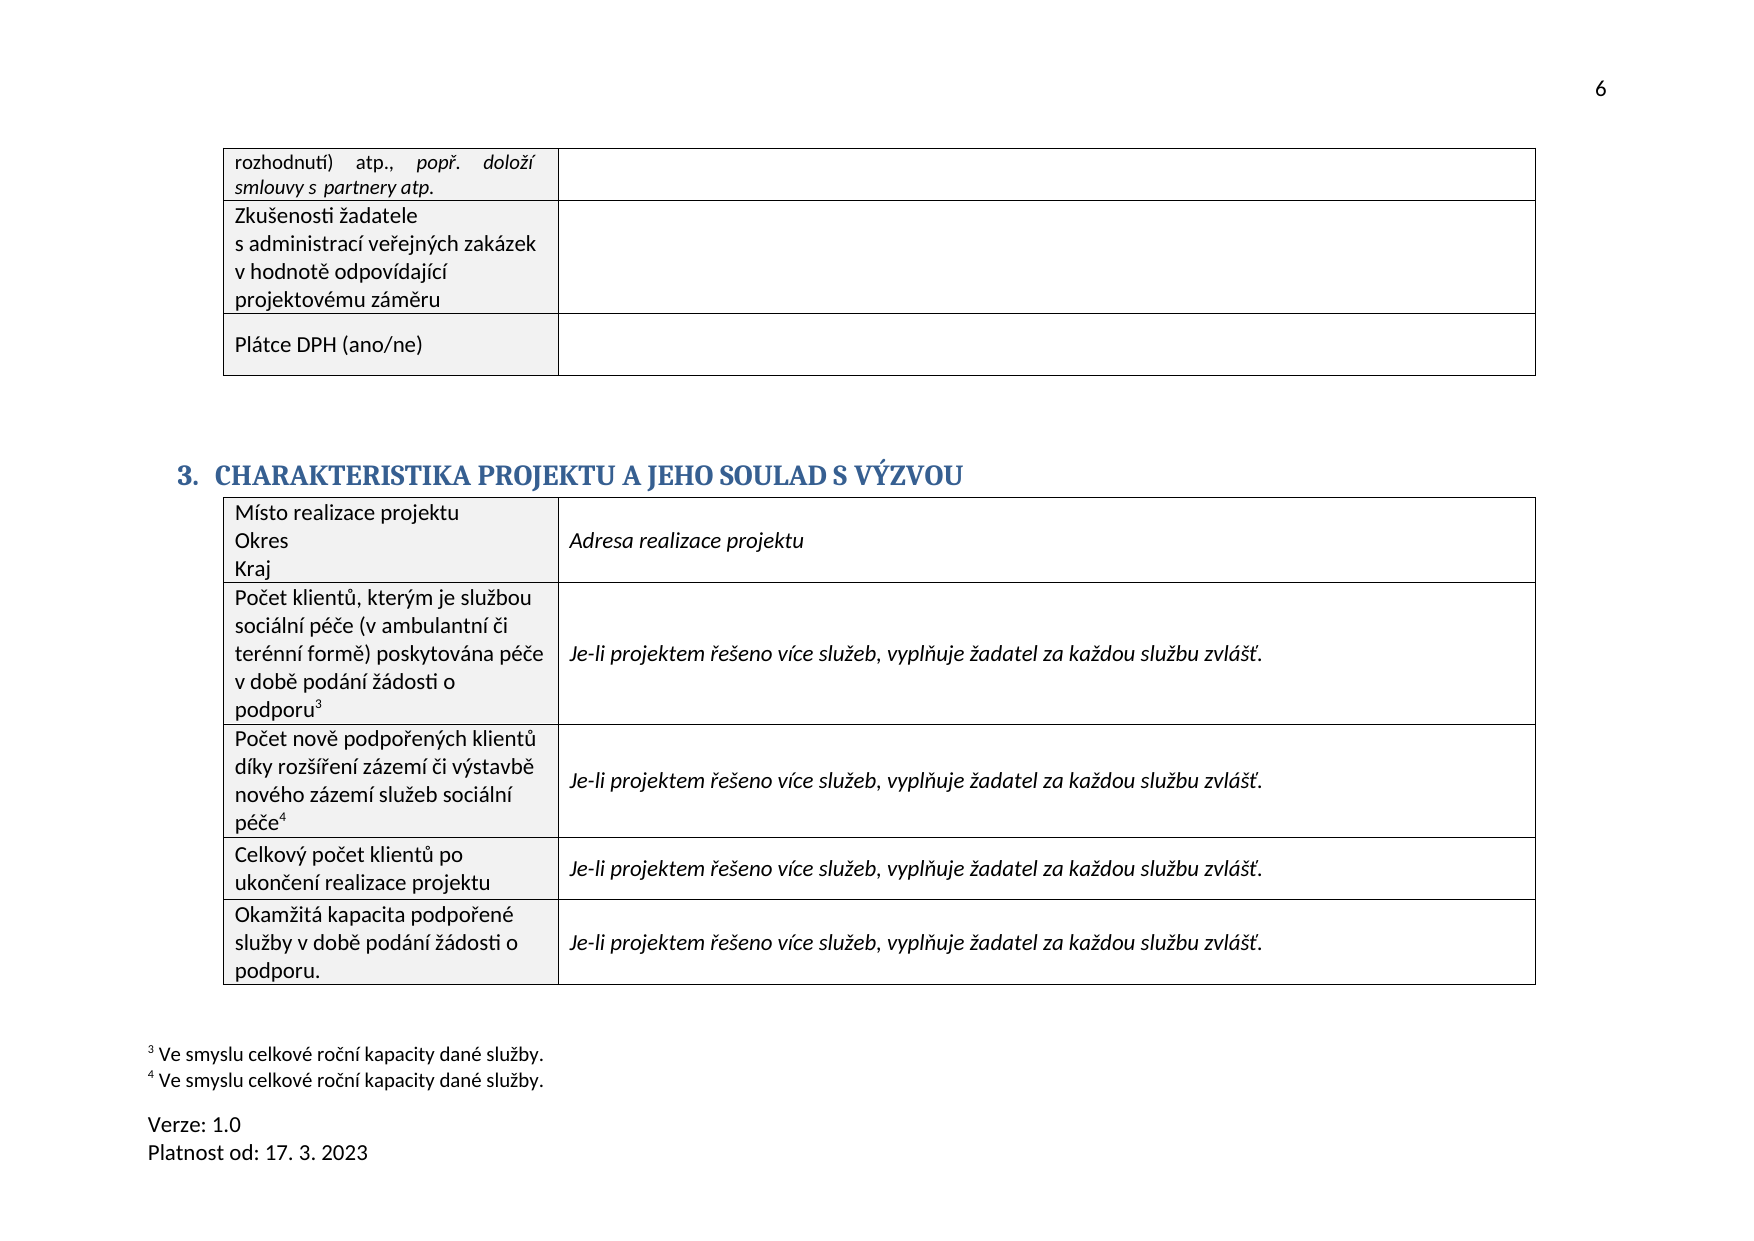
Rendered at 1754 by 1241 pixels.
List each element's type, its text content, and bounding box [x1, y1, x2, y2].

table_cell [559, 201, 1535, 313]
table_cell Celkový počet klientů po ukončení realizace projektu [224, 838, 558, 899]
table_cell [559, 314, 1535, 375]
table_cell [559, 838, 1535, 899]
table_header Místo realizace projektu Okres Kraj [224, 498, 558, 582]
table_cell [559, 149, 1535, 200]
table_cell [224, 149, 558, 200]
table_cell Počet nově podpořených klientů díky rozšíření zázemí či výstavbě nového zázemí služeb sociální péče [224, 725, 558, 837]
table_cell Plátce DPH (ano/ne) [224, 314, 558, 375]
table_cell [559, 900, 1535, 984]
table_cell Počet klientů, kterým je službou sociální péče (v ambulantní či terénní formě) poskytována péče v době podání žádosti o podporu [224, 583, 558, 723]
table_cell Je-li projektem řešeno více služeb, vyplňuje žadatel za každou službu zvlášť. [559, 725, 1535, 837]
table_cell Zkušenosti žadatele s administrací veřejných zakázek v hodnotě odpovídající projektovému záměru [224, 201, 558, 313]
table_header Adresa realizace projektu [559, 498, 1535, 582]
subtitle Charakteristika projektu a jeho soulad s VÝZVOU [177, 459, 1606, 492]
table_cell Okamžitá kapacita podpořené služby v době podání žádosti o podporu. [224, 900, 558, 984]
table_cell Je-li projektem řešeno více služeb, vyplňuje žadatel za každou službu zvlášť. [559, 583, 1535, 723]
